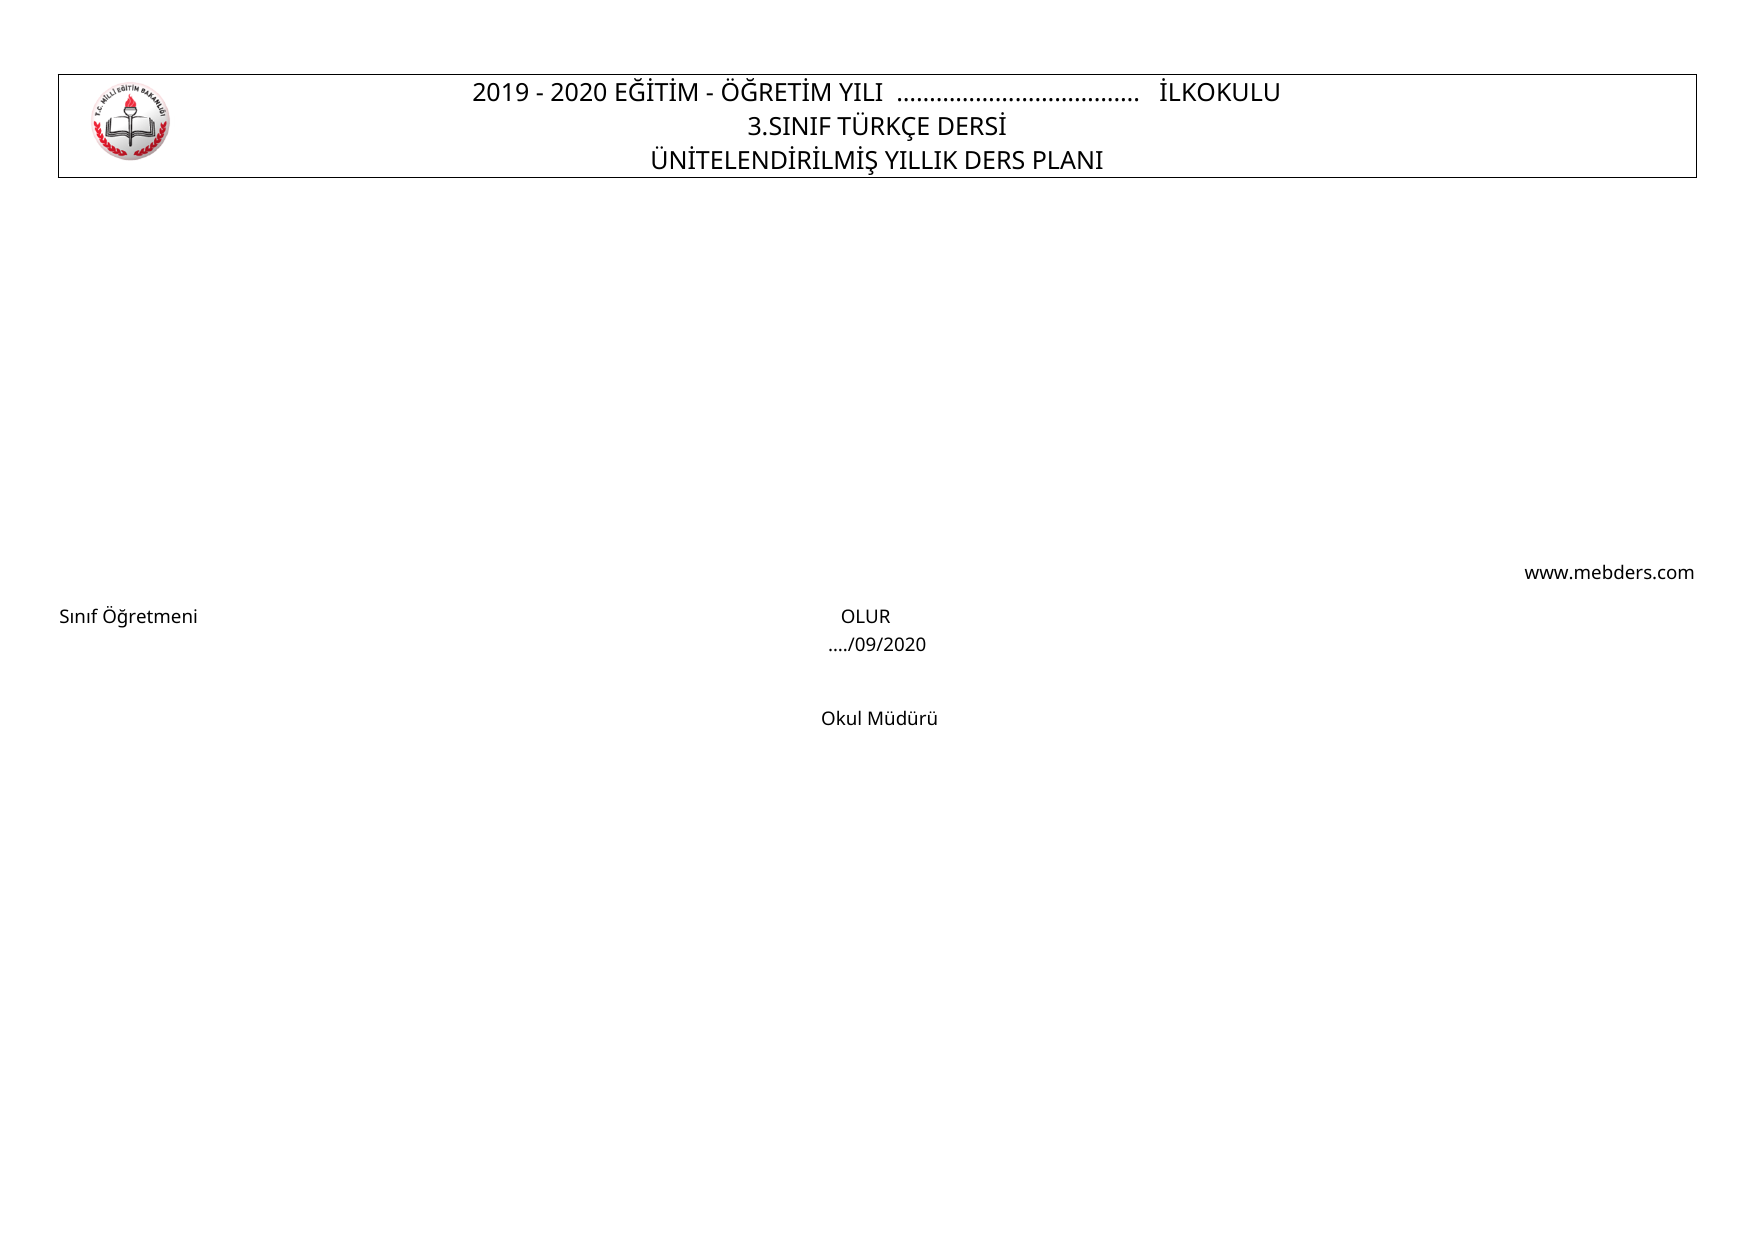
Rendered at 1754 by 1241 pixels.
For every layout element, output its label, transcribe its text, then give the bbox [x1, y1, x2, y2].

text Sınıf Öğretmeni OLUR [59, 604, 1695, 629]
text …./09/2020 [59, 631, 1695, 657]
picture [85, 77, 175, 167]
text Okul Müdürü [59, 705, 1695, 731]
text www.mebders.com [59, 559, 1695, 585]
